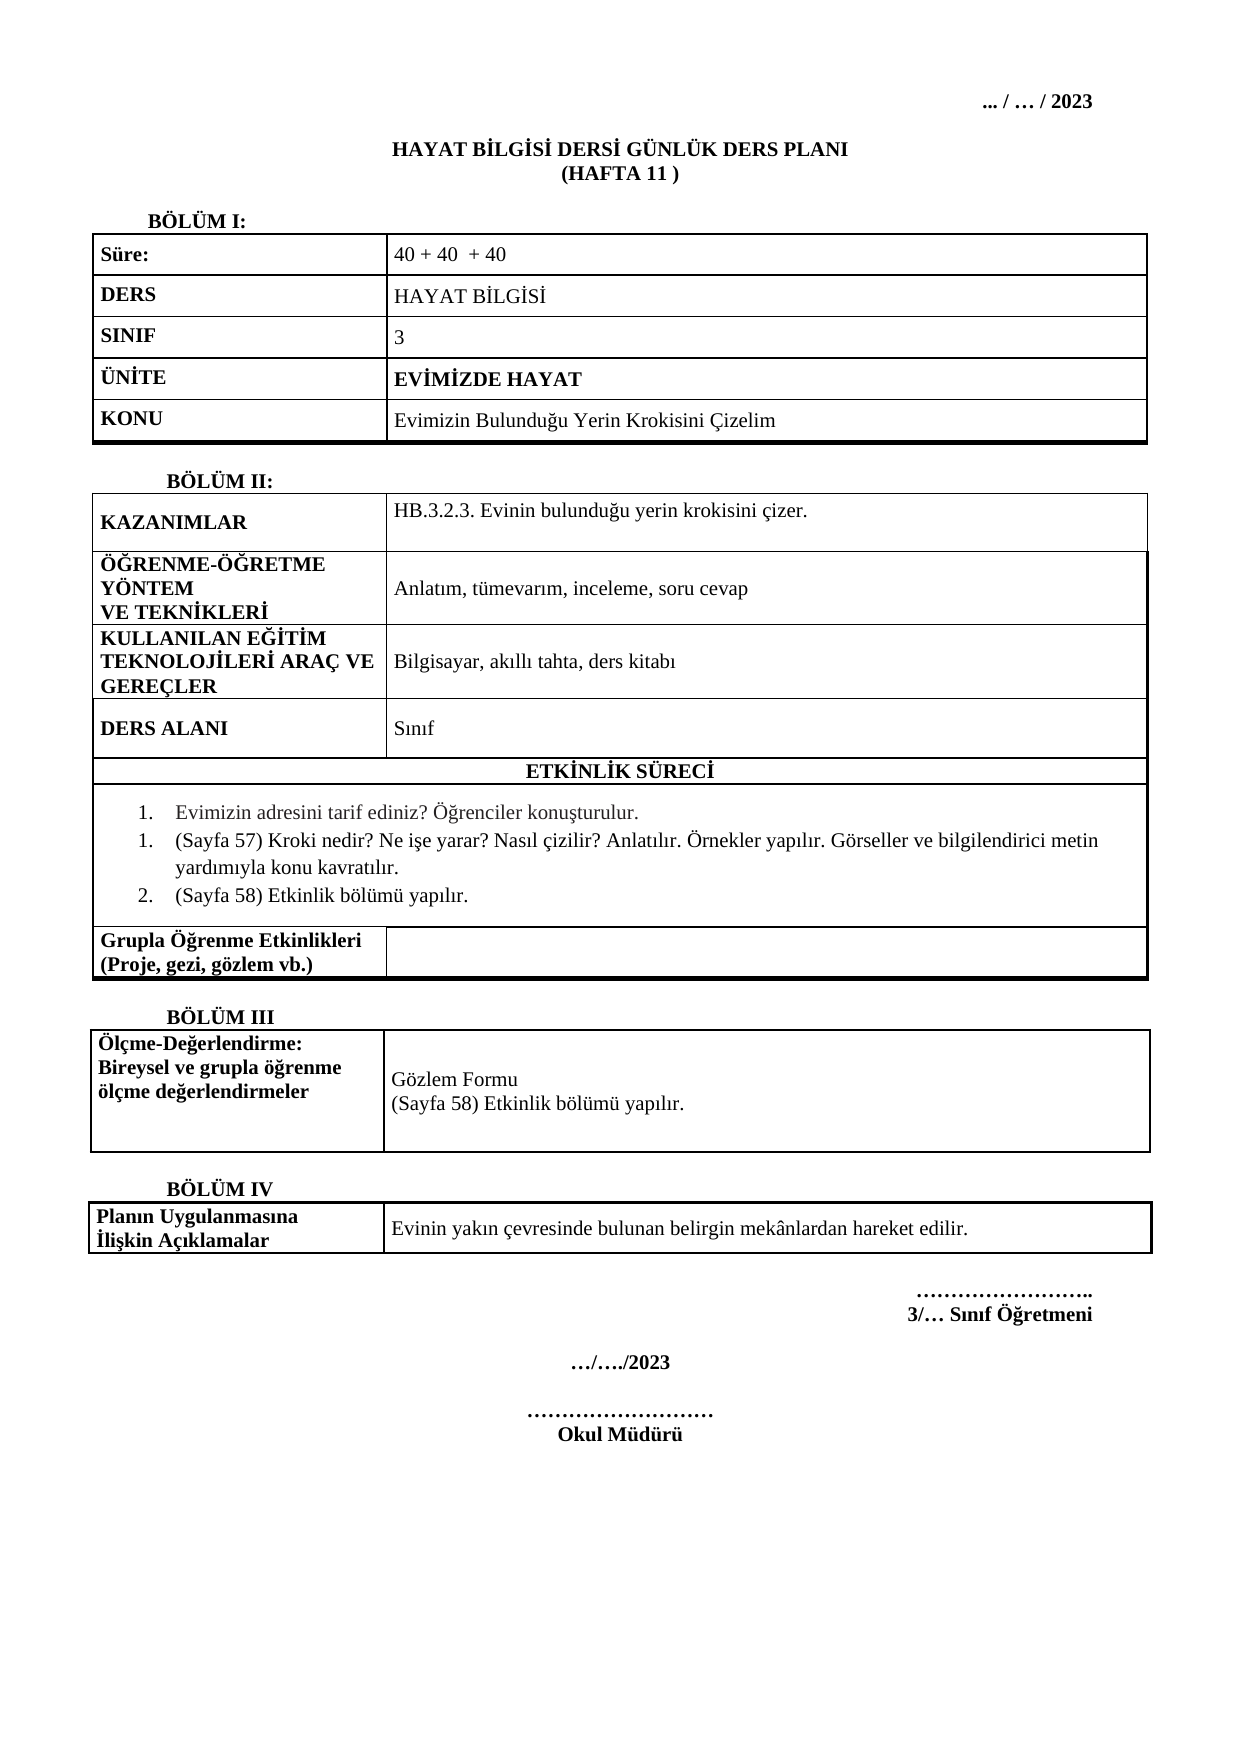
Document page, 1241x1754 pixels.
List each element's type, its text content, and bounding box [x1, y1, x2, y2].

table_cell SINIF [94, 317, 386, 357]
table_cell Sınıf [387, 699, 1146, 757]
table_cell Evimizin adresini tarif ediniz? Öğrenciler konuşturulur. (Sayfa 57) Kroki nedir? Ne işe yarar? Nasıl çizilir? Anlatılır. Örnekler yapılır. Görseller ve bilgilendirici metin yardımıyla konu kavratılır. (Sayfa 58) Etkinlik bölümü yapılır. [94, 785, 1146, 926]
table_cell [387, 928, 1146, 976]
text HAYAT BİLGİSİ DERSİ GÜNLÜK DERS PLANI [148, 137, 1092, 161]
subtitle BÖLÜM IV [148, 1177, 1092, 1201]
text BÖLÜM I: [148, 209, 1092, 233]
table_cell Evimizin Bulunduğu Yerin Krokisini Çizelim [388, 400, 1146, 440]
table_header 40 + 40 + 40 [388, 235, 1146, 274]
table_cell Anlatım, tümevarım, inceleme, soru cevap [387, 552, 1146, 624]
text ... / … / 2023 [148, 89, 1092, 113]
table_cell Grupla Öğrenme Etkinlikleri (Proje, gezi, gözlem vb.) [94, 927, 386, 976]
subtitle BÖLÜM III [148, 1005, 1092, 1029]
text Okul Müdürü [148, 1422, 1092, 1446]
text …………………….. [148, 1278, 1092, 1302]
table_cell EVİMİZDE HAYAT [388, 359, 1146, 398]
table_header HB.3.2.3. Evinin bulunduğu yerin krokisini çizer. [387, 494, 1147, 551]
text ……………………… [148, 1398, 1092, 1422]
table_cell DERS [94, 276, 386, 316]
text …/…./2023 [148, 1350, 1092, 1374]
table_header KAZANIMLAR [93, 494, 386, 551]
table_header Süre: [94, 235, 386, 274]
text BÖLÜM II: [148, 468, 1092, 493]
text (HAFTA 11 ) [148, 161, 1092, 185]
table_cell KONU [94, 400, 386, 440]
table_cell ETKİNLİK SÜRECİ [94, 759, 1146, 783]
table_cell KULLANILAN EĞİTİM TEKNOLOJİLERİ ARAÇ VE GEREÇLER [93, 625, 386, 698]
table_cell ÖĞRENME-ÖĞRETME YÖNTEM VE TEKNİKLERİ [93, 552, 386, 624]
table_header Planın Uygulanmasına İlişkin Açıklamalar [90, 1204, 383, 1252]
table_header Gözlem Formu (Sayfa 58) Etkinlik bölümü yapılır. [385, 1031, 1149, 1151]
text 3/… Sınıf Öğretmeni [148, 1302, 1092, 1326]
table_cell HAYAT BİLGİSİ [388, 276, 1146, 316]
table_cell 3 [388, 317, 1146, 357]
table_cell Bilgisayar, akıllı tahta, ders kitabı [387, 625, 1146, 698]
table_header Ölçme-Değerlendirme: Bireysel ve grupla öğrenme ölçme değerlendirmeler [92, 1031, 383, 1151]
table_cell DERS ALANI [94, 699, 386, 757]
table_cell ÜNİTE [94, 359, 386, 398]
table_header Evinin yakın çevresinde bulunan belirgin mekânlardan hareket edilir. [385, 1204, 1150, 1252]
